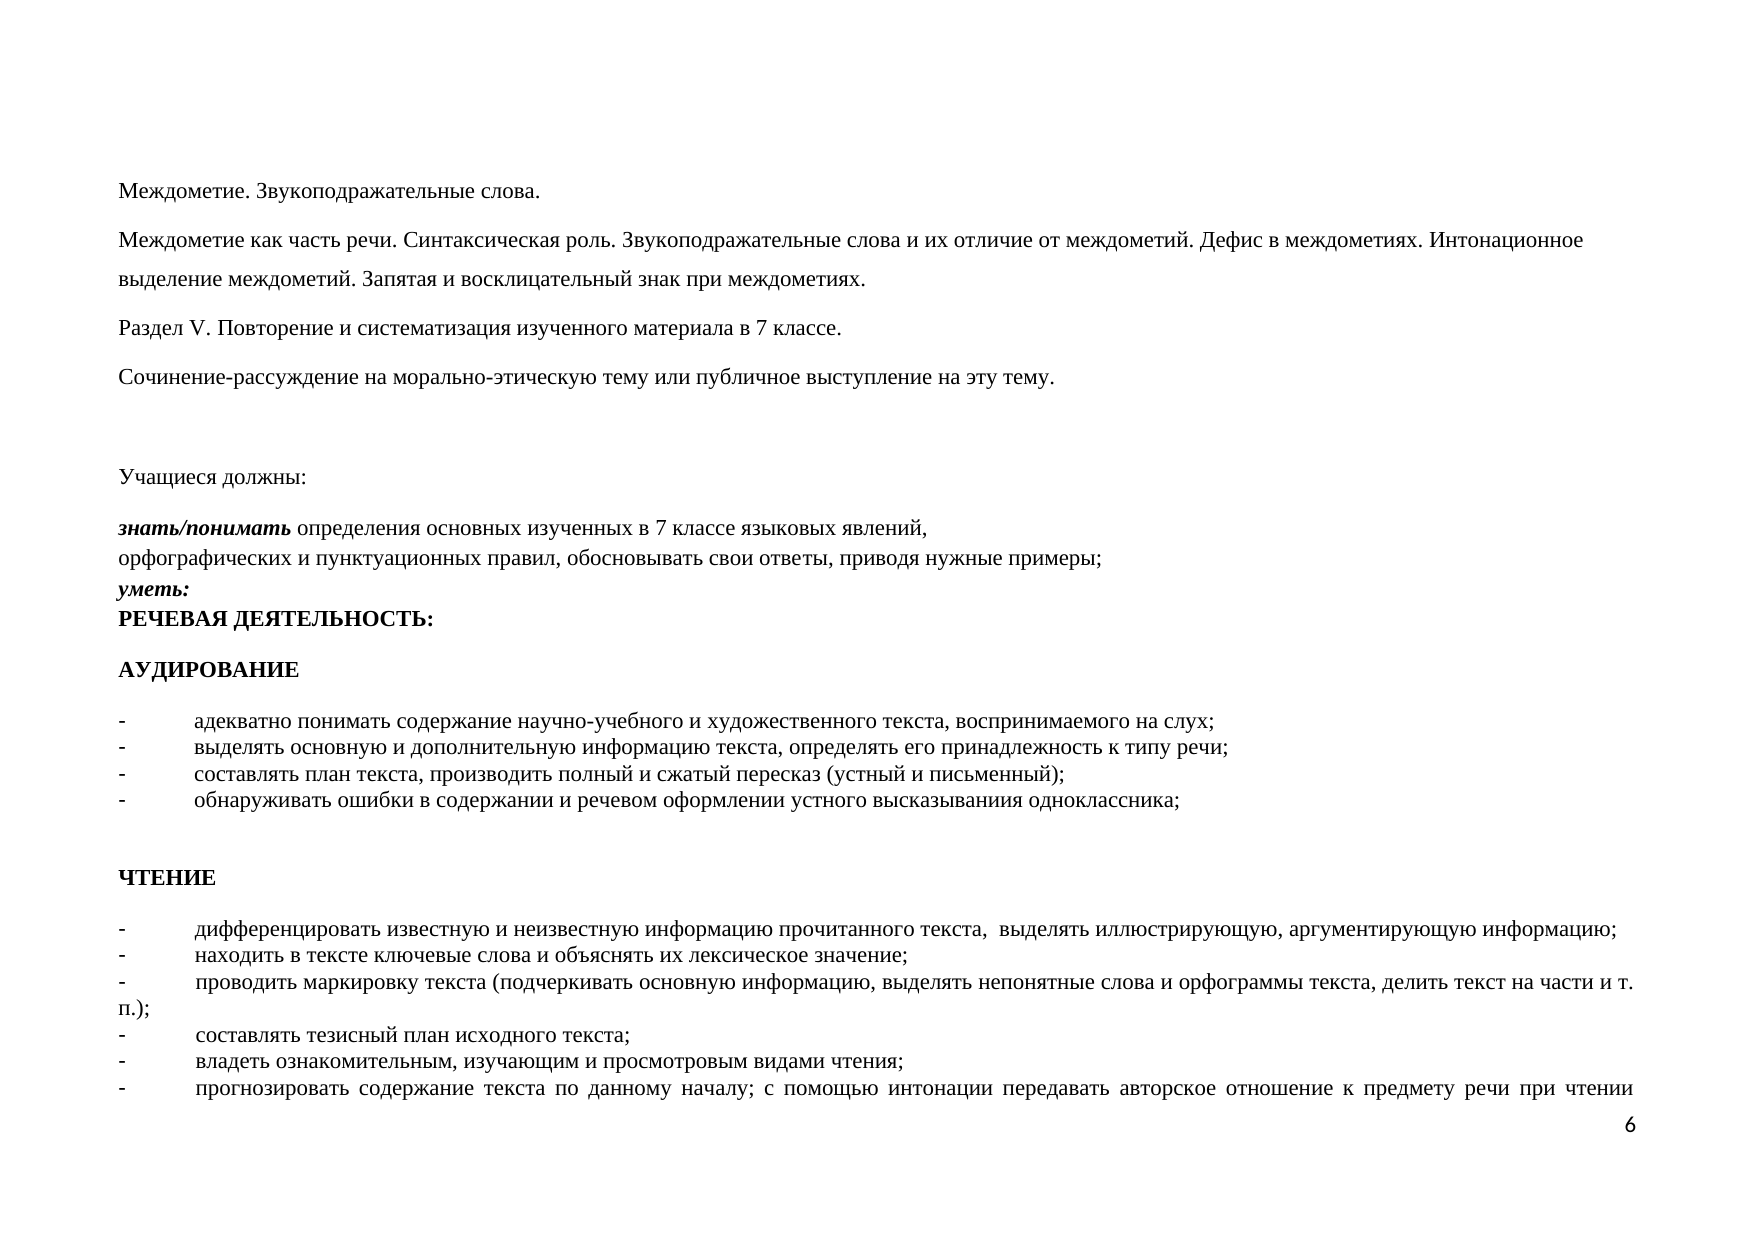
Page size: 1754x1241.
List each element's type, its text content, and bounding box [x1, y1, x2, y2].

list обнаруживать ошибки в содержании и речевом оформлении устного высказываниия одноклассника; [118, 786, 1636, 813]
list составлять план текста, производить полный и сжатый пересказ (устный и письменный); [118, 760, 1636, 786]
list выделять основную и дополнительную информацию текста, определять его принадлежность к типу речи; [118, 733, 1636, 760]
text Раздел V. Повторение и систематизация изученного материала в 7 классе. [118, 314, 1636, 341]
text Учащиеся должны: [118, 463, 1636, 489]
list проводить маркировку текста (подчеркивать основную информацию, выделять непонятные слова и орфограммы текста, делить текст на части и т. п.); [118, 968, 1636, 1021]
list дифференцировать известную и неизвестную информацию прочитанного текста, выделять иллюстрирующую, аргументирующую информацию; [118, 915, 1636, 941]
text Междометие как часть речи. Синтаксическая роль. Звукоподражательные слова и их отличие от междометий. Дефис в междометиях. Интонационное выделение междометий. Запятая и восклицательный знак при междометиях. [118, 226, 1636, 292]
text ЧТЕНИЕ [118, 864, 1636, 890]
text Сочинение-рассуждение на морально-этическую тему или публичное выступление на эту тему. [118, 363, 1636, 389]
list находить в тексте ключевые слова и объяснять их лексическое значение; [118, 941, 1636, 968]
text Междометие. Звукоподражательные слова. [118, 177, 1636, 203]
text знать/понимать определения основных изученных в 7 классе языковых явлений, орфографических и пунктуационных правил, обосновывать свои ответы, приводя нужные примеры; уметь: РЕЧЕВАЯ ДЕЯТЕЛЬНОСТЬ: [118, 514, 1636, 631]
list адекватно понимать содержание научно-учебного и художественного текста, воспринимаемого на слух; [118, 707, 1636, 733]
list составлять тезисный план исходного текста; [118, 1021, 1636, 1047]
list владеть ознакомительным, изучающим и просмотровым видами чтения; [118, 1047, 1636, 1073]
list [118, 1073, 1636, 1100]
text АУДИРОВАНИЕ [118, 656, 1636, 682]
